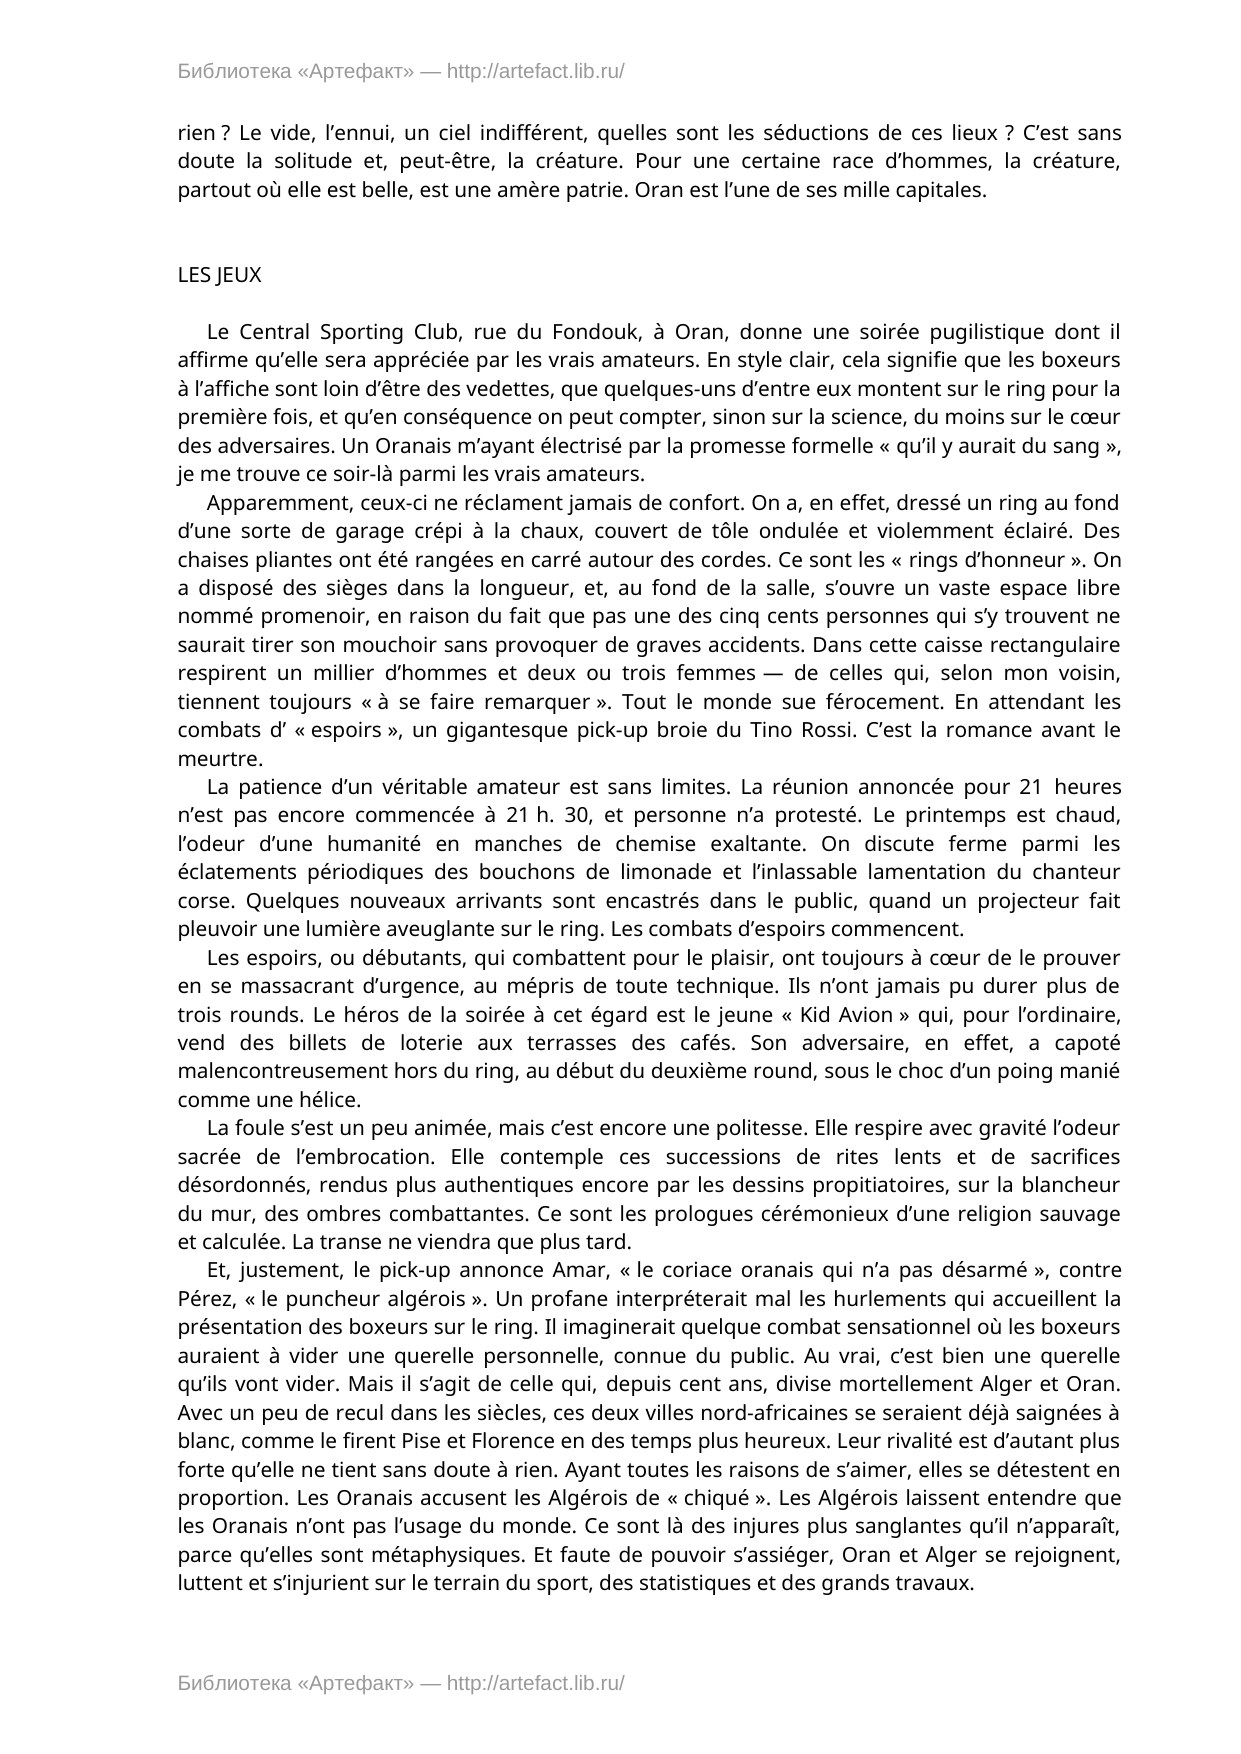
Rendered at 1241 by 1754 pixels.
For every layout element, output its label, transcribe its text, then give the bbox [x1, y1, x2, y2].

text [177, 118, 1122, 203]
text Apparemment, ceux-ci ne réclament jamais de confort. On a, en effet, dressé un ring au fond d’une sorte de garage crépi à la chaux, couvert de tôle ondulée et violemment éclairé. Des chaises pliantes ont été rangées en carré autour des cordes. Ce sont les « rings d’honneur ». On a disposé des sièges dans la longueur, et, au fond de la salle, s’ouvre un vaste espace libre nommé promenoir, en raison du fait que pas une des cinq cents personnes qui s’y trouvent ne saurait tirer son mouchoir sans provoquer de graves accidents. Dans cette caisse rectangulaire respirent un millier d’hommes et deux ou trois femmes — de celles qui, selon mon voisin, tiennent toujours « à se faire remarquer ». Tout le monde sue férocement. En attendant les combats d’ « espoirs », un gigantesque pick-up broie du Tino Rossi. C’est la romance avant le meurtre. [177, 488, 1122, 772]
text La patience d’un véritable amateur est sans limites. La réunion annoncée pour 21 heures n’est pas encore commencée à 21 h. 30, et personne n’a protesté. Le printemps est chaud, l’odeur d’une humanité en manches de chemise exaltante. On discute ferme parmi les éclatements périodiques des bouchons de limonade et l’inlassable lamentation du chanteur corse. Quelques nouveaux arrivants sont encastrés dans le public, quand un projecteur fait pleuvoir une lumière aveuglante sur le ring. Les combats d’espoirs commencent. [177, 772, 1122, 943]
text Le Central Sporting Club, rue du Fondouk, à Oran, donne une soirée pugilistique dont il affirme qu’elle sera appréciée par les vrais amateurs. En style clair, cela signifie que les boxeurs à l’affiche sont loin d’être des vedettes, que quelques-uns d’entre eux montent sur le ring pour la première fois, et qu’en conséquence on peut compter, sinon sur la science, du moins sur le cœur des adversaires. Un Oranais m’ayant électrisé par la promesse formelle « qu’il y aurait du sang », je me trouve ce soir-là parmi les vrais amateurs. [177, 317, 1122, 488]
text La foule s’est un peu animée, mais c’est encore une politesse. Elle respire avec gravité l’odeur sacrée de l’embrocation. Elle contemple ces successions de rites lents et de sacrifices désordonnés, rendus plus authentiques encore par les dessins propitiatoires, sur la blancheur du mur, des ombres combattantes. Ce sont les prologues cérémonieux d’une religion sauvage et calculée. La transe ne viendra que plus tard. [177, 1113, 1122, 1256]
text Les espoirs, ou débutants, qui combattent pour le plaisir, ont toujours à cœur de le prouver en se massacrant d’urgence, au mépris de toute technique. Ils n’ont jamais pu durer plus de trois rounds. Le héros de la soirée à cet égard est le jeune « Kid Avion » qui, pour l’ordinaire, vend des billets de loterie aux terrasses des cafés. Son adversaire, en effet, a capoté malencontreusement hors du ring, au début du deuxième round, sous le choc d’un poing manié comme une hélice. [177, 943, 1122, 1113]
text Et, justement, le pick-up annonce Amar, « le coriace oranais qui n’a pas désarmé », contre Pérez, « le puncheur algérois ». Un profane interpréterait mal les hurlements qui accueillent la présentation des boxeurs sur le ring. Il imaginerait quelque combat sensationnel où les boxeurs auraient à vider une querelle personnelle, connue du public. Au vrai, c’est bien une querelle qu’ils vont vider. Mais il s’agit de celle qui, depuis cent ans, divise mortellement Alger et Oran. Avec un peu de recul dans les siècles, ces deux villes nord-africaines se seraient déjà saignées à blanc, comme le firent Pise et Florence en des temps plus heureux. Leur rivalité est d’autant plus forte qu’elle ne tient sans doute à rien. Ayant toutes les raisons de s’aimer, elles se détestent en proportion. Les Oranais accusent les Algérois de « chiqué ». Les Algérois laissent entendre que les Oranais n’ont pas l’usage du monde. Ce sont là des injures plus sanglantes qu’il n’apparaît, parce qu’elles sont métaphysiques. Et faute de pouvoir s’assiéger, Oran et Alger se rejoignent, luttent et s’injurient sur le terrain du sport, des statistiques et des grands travaux. [177, 1256, 1122, 1597]
text LES JEUX [177, 260, 1122, 289]
